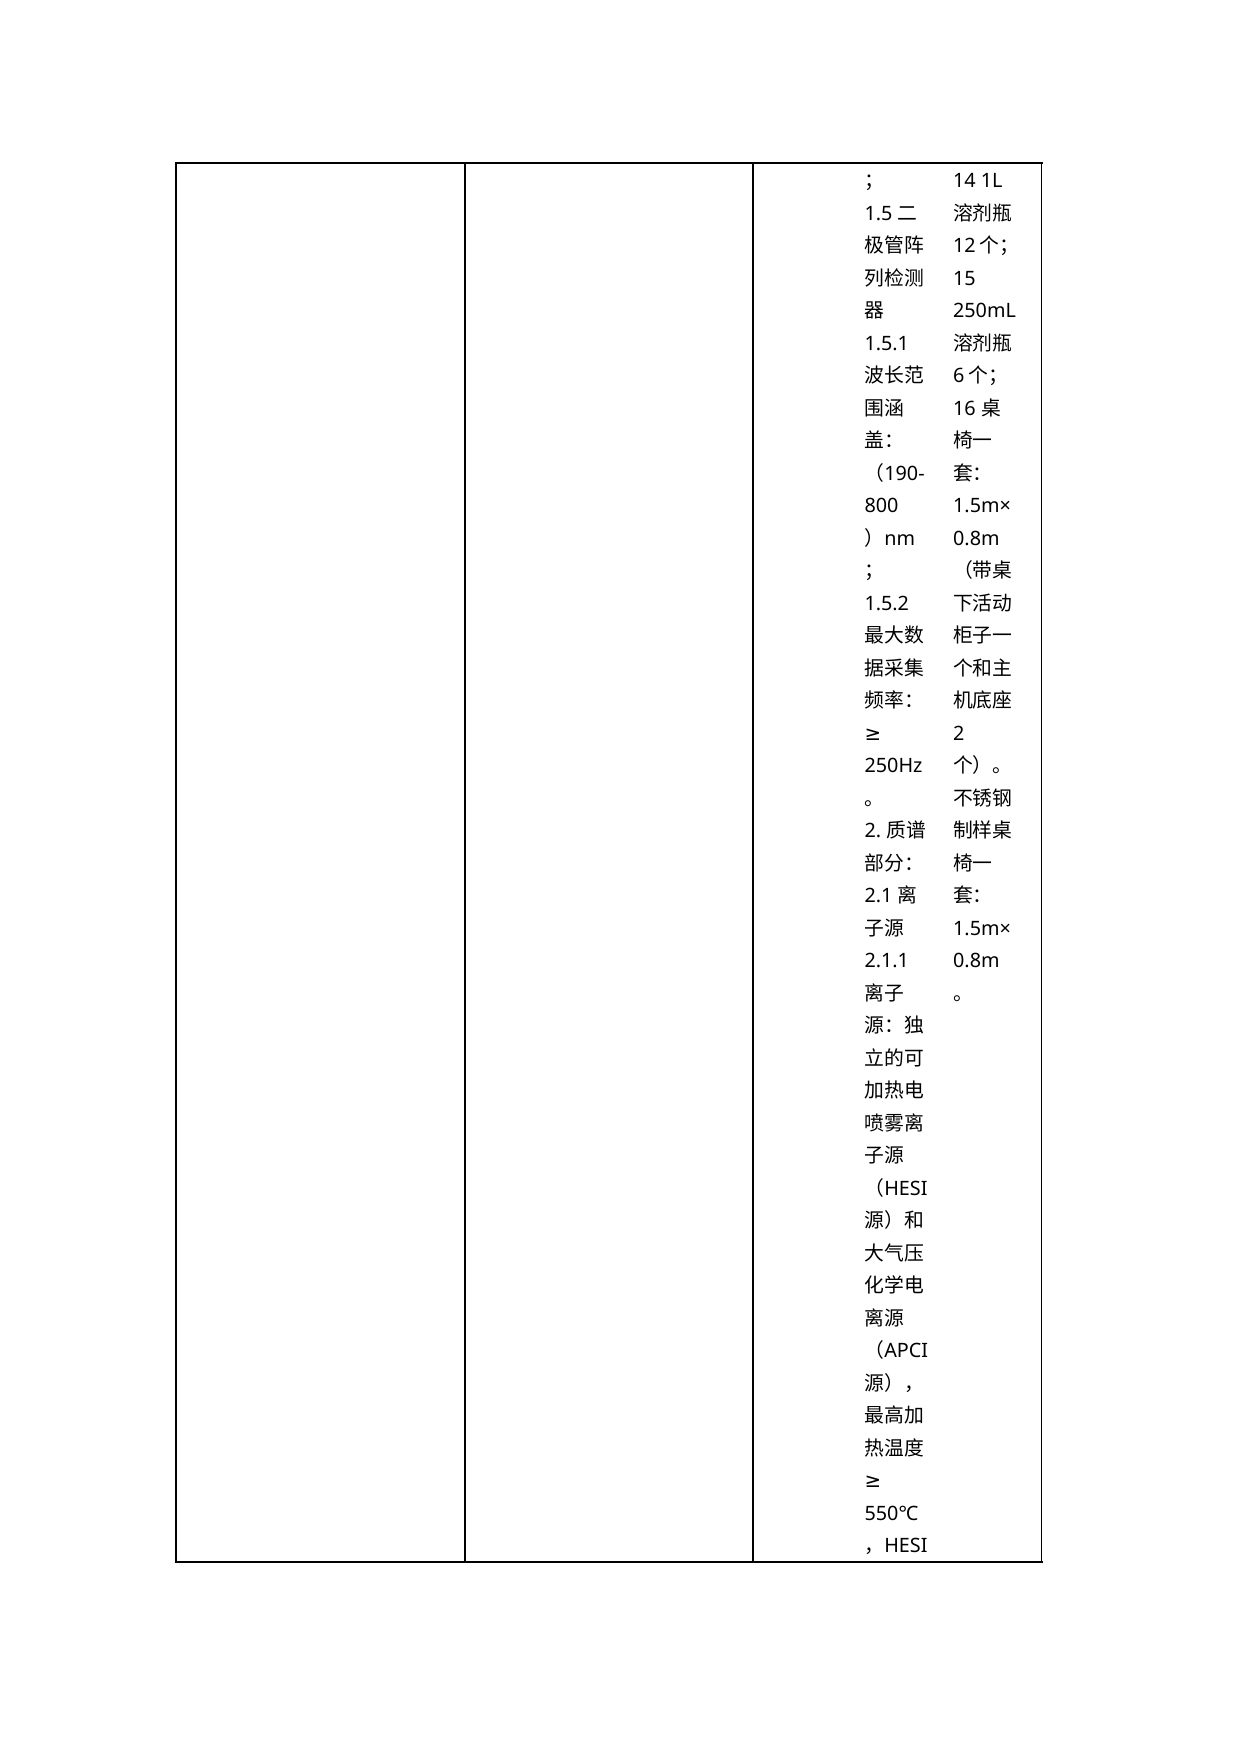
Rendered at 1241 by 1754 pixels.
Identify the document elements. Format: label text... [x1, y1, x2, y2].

table_cell [754, 164, 1041, 1561]
table_cell ★ [466, 164, 752, 1561]
table_cell 1 [177, 164, 464, 1561]
